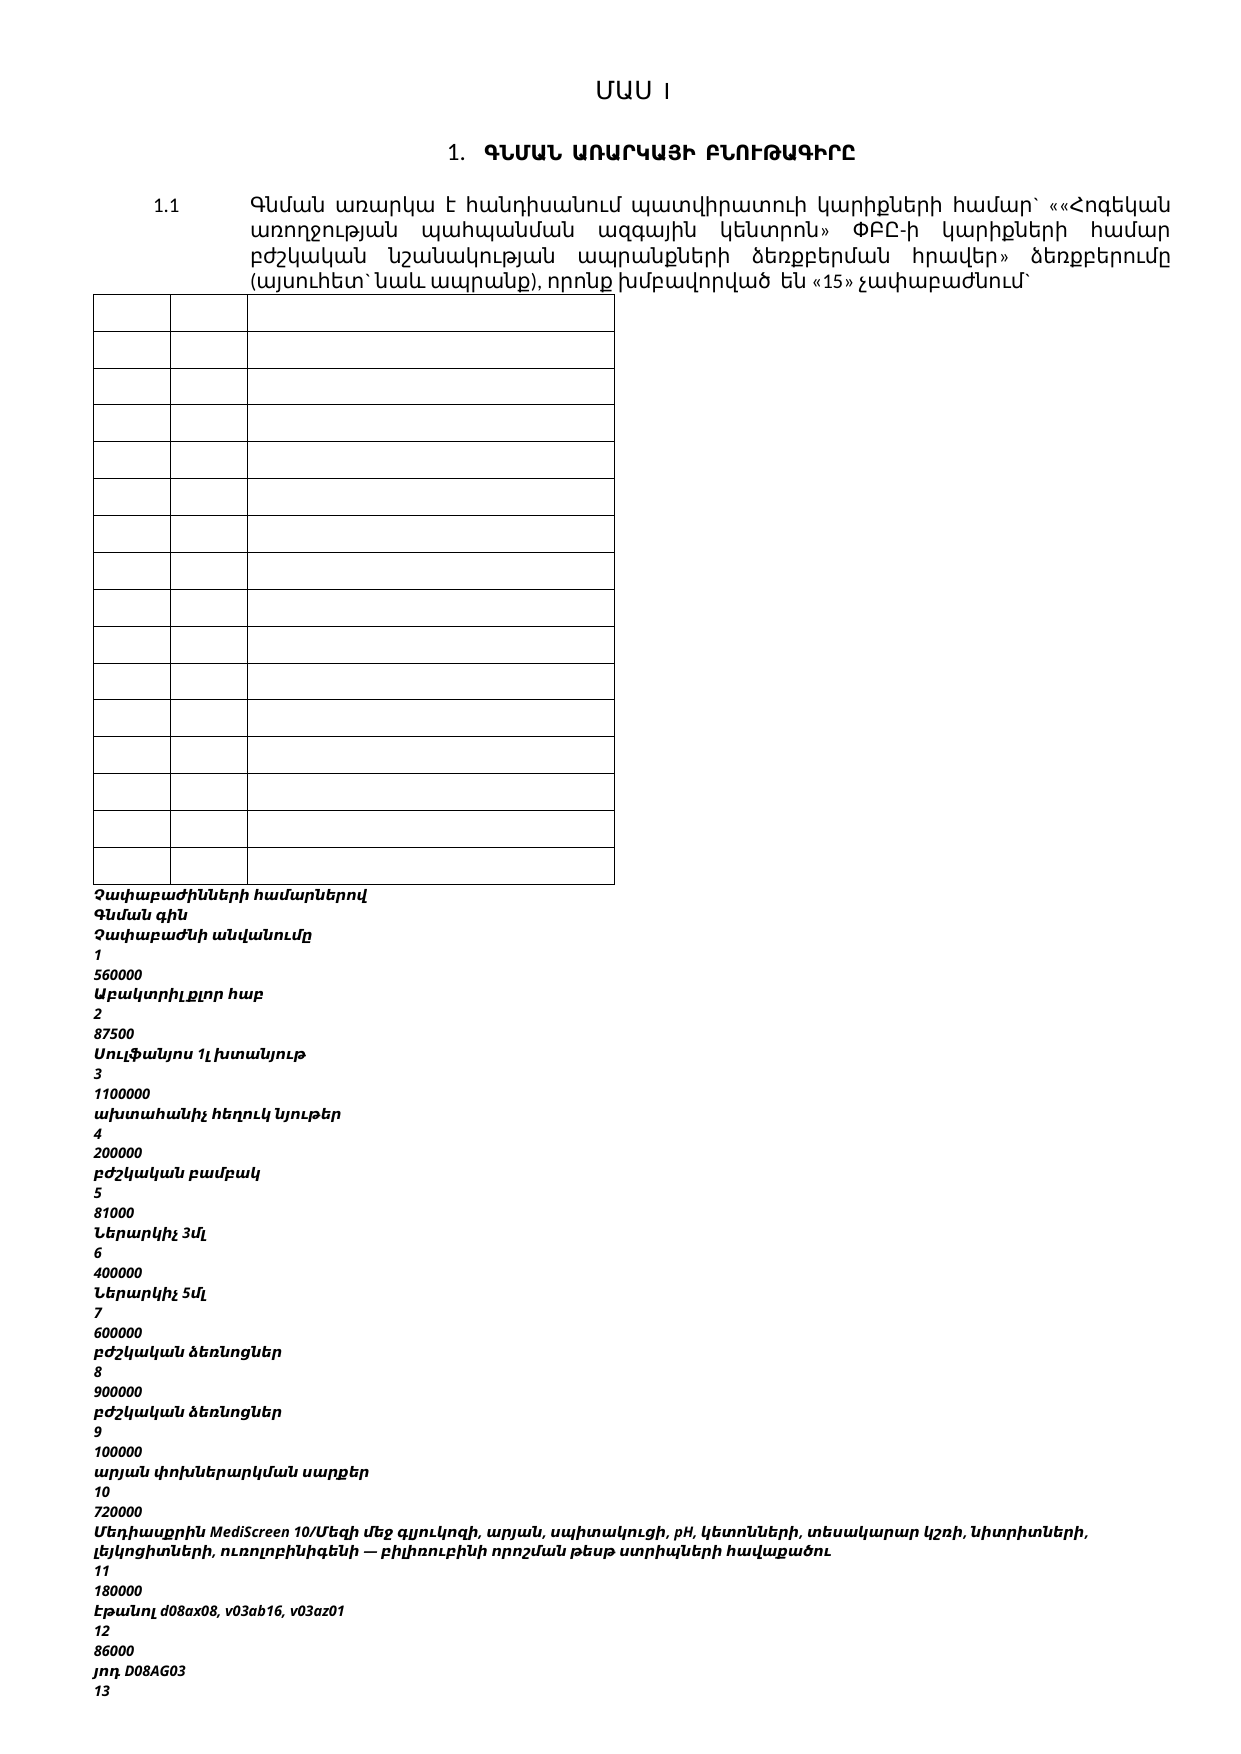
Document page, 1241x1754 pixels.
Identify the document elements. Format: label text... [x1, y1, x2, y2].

list ԳՆՄԱՆ ԱՌԱՐԿԱՅԻ ԲՆՈՒԹԱԳԻՐԸ [131, 136, 1171, 167]
text ՄԱՍ I [94, 75, 1171, 106]
subtitle Գնման առարկա է հանդիսանում պատվիրատուի կարիքների համար` ««Հոգեկան առողջության պահպանման ազգային կենտրոն» ՓԲԸ-ի կարիքների համար բժշկական նշանակության ապրանքների ձեռքբերման հրավեր» ձեռքբերումը (այսուհետ` նաև ապրանք), որոնք խմբավորված են «15» չափաբաժնում` [153, 192, 1171, 294]
